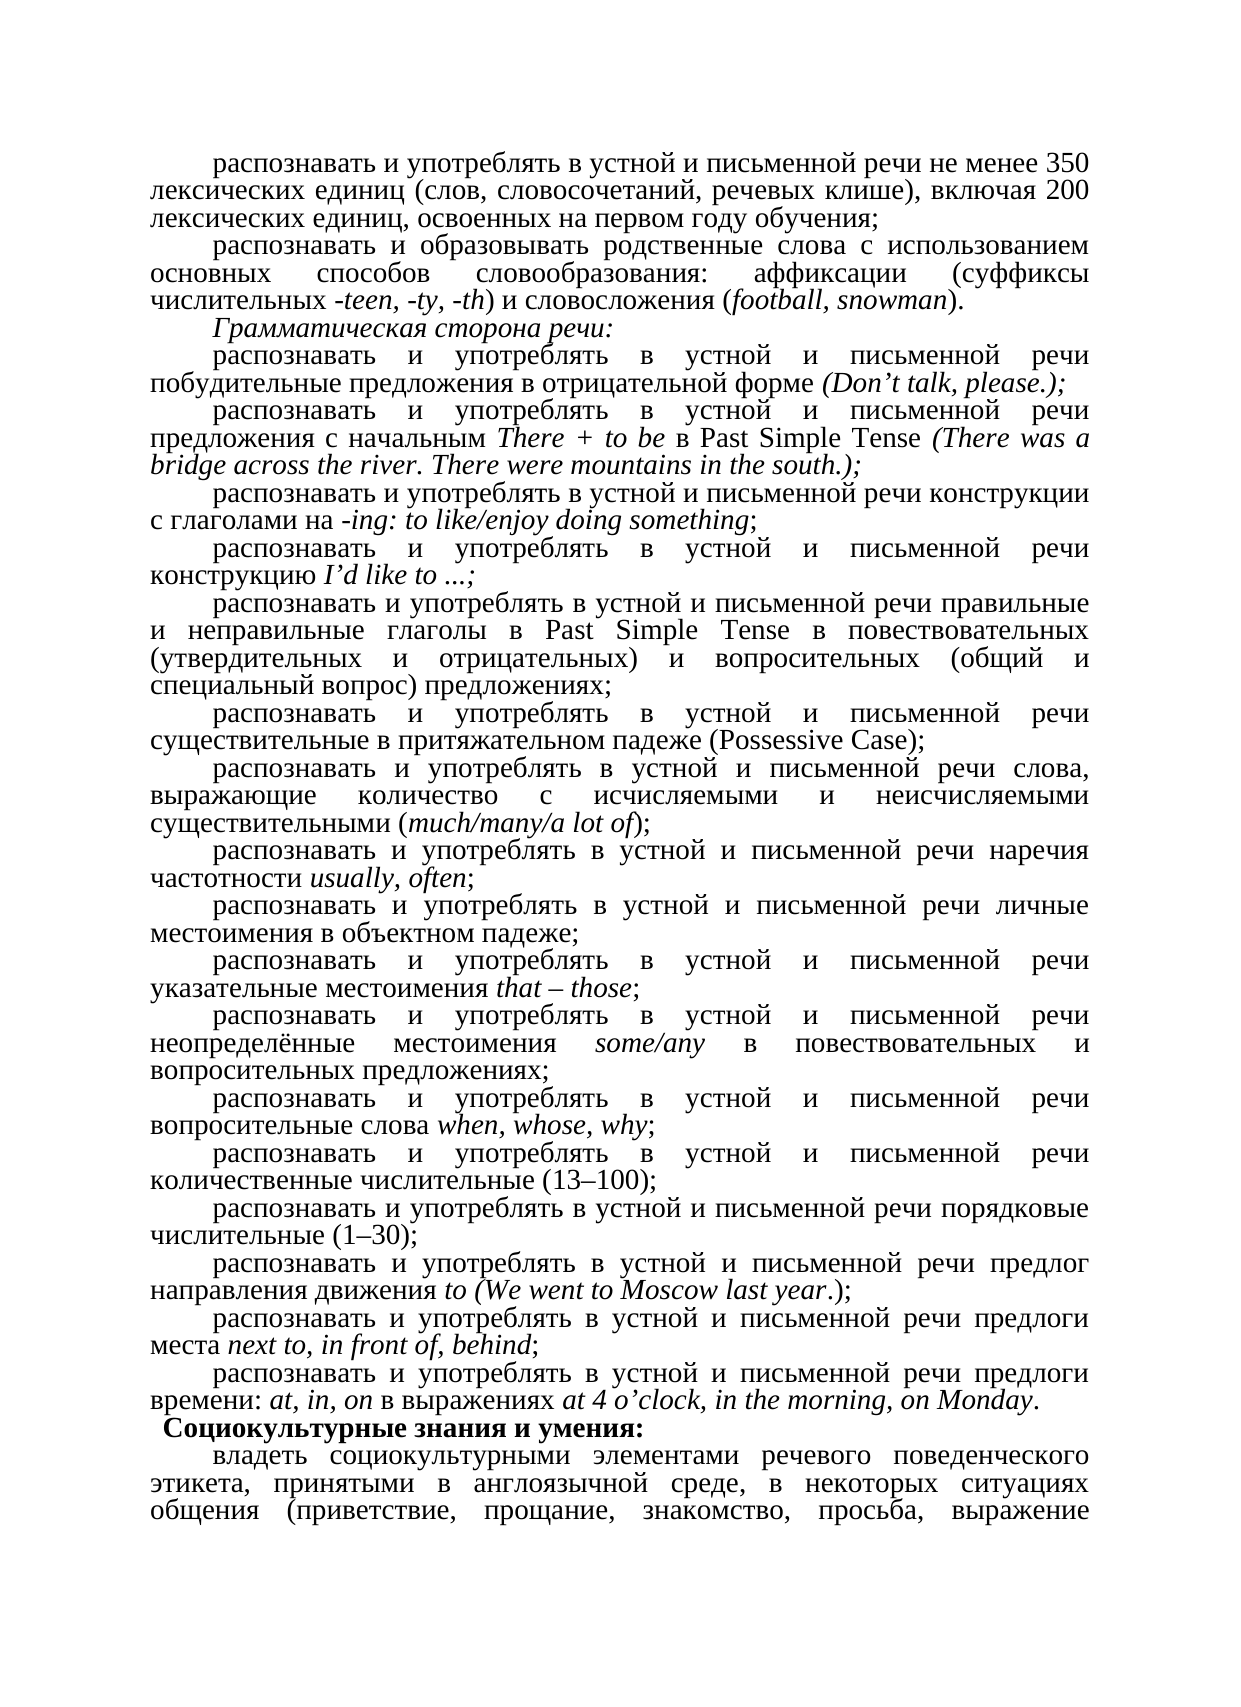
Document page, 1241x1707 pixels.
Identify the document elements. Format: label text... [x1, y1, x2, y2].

text распознавать и употреблять в устной и письменной речи указательные местоимения that – those; [150, 947, 1090, 1002]
text распознавать и употреблять в устной и письменной речи конструкции с глаголами на -ing: to like/enjoy doing something; [150, 480, 1090, 535]
text распознавать и употреблять в устной и письменной речи предложения с начальным There + to be в Past Simple Tense (There was a bridge across the river. There were mountains in the south.); [150, 397, 1090, 480]
text распознавать и употреблять в устной и письменной речи неопределённые местоимения some/any в повествовательных и вопросительных предложениях; [150, 1002, 1090, 1085]
text распознавать и употреблять в устной и письменной речи предлог направления движения to (We went to Moscow last year.); [150, 1250, 1090, 1305]
text распознавать и употреблять в устной и письменной речи предлоги места next to, in front of, behind; [150, 1305, 1090, 1360]
text распознавать и употреблять в устной и письменной речи не менее 350 лексических единиц (слов, словосочетаний, речевых клише), включая 200 лексических единиц, освоенных на первом году обучения; [150, 150, 1090, 232]
text распознавать и употреблять в устной и письменной речи конструкцию I’d like to ...; [150, 535, 1090, 590]
text распознавать и употреблять в устной и письменной речи количественные числительные (13–100); [150, 1140, 1090, 1195]
text распознавать и употреблять в устной и письменной речи слова, выражающие количество с исчисляемыми и неисчисляемыми существительными (much/many/a lot of); [150, 755, 1090, 837]
text распознавать и употреблять в устной и письменной речи порядковые числительные (1–30); [150, 1195, 1090, 1250]
text распознавать и употреблять в устной и письменной речи личные местоимения в объектном падеже; [150, 892, 1090, 947]
text Социокультурные знания и умения: [162, 1415, 1090, 1442]
text распознавать и употреблять в устной и письменной речи вопросительные слова when, whose, why; [150, 1085, 1090, 1140]
text распознавать и употреблять в устной и письменной речи предлоги времени: at, in, on в выражениях at 4 o’clock, in the morning, on Monday. [150, 1360, 1090, 1415]
text распознавать и образовывать родственные слова с использованием основных способов словообразования: аффиксации (суффиксы числительных -teen, -ty, -th) и словосложения (football, snowman). [150, 232, 1090, 315]
text распознавать и употреблять в устной и письменной речи наречия частотности usually, often; [150, 837, 1090, 892]
text распознавать и употреблять в устной и письменной речи существительные в притяжательном падеже (Possessive Case); [150, 700, 1090, 755]
text Грамматическая сторона речи: [150, 315, 1090, 342]
text распознавать и употреблять в устной и письменной речи правильные и неправильные глаголы в Past Simple Tense в повествовательных (утвердительных и отрицательных) и вопросительных (общий и специальный вопрос) предложениях; [150, 590, 1090, 700]
text распознавать и употреблять в устной и письменной речи побудительные предложения в отрицательной форме (Don’t talk, please.); [150, 342, 1090, 397]
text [150, 1442, 1090, 1525]
